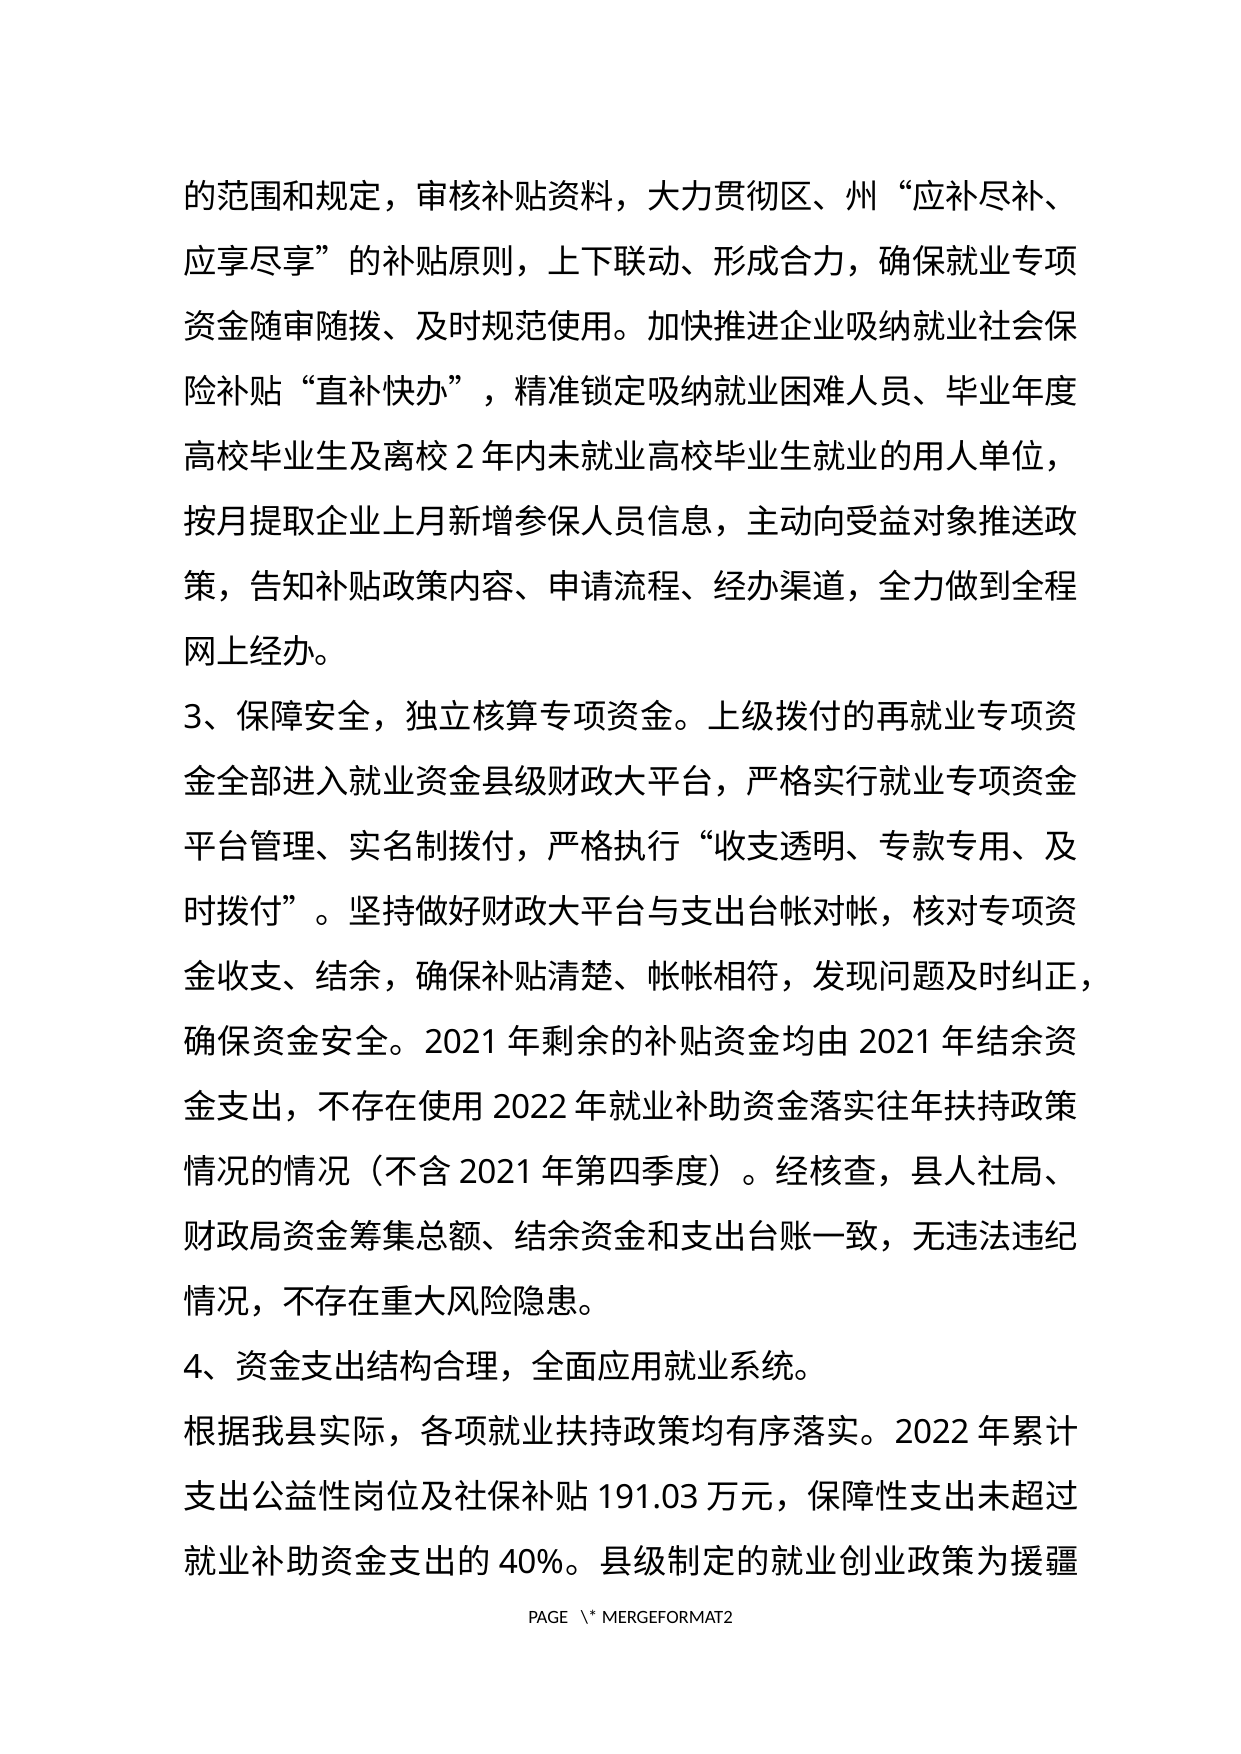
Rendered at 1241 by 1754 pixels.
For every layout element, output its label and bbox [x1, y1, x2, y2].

text [183, 162, 1078, 1592]
